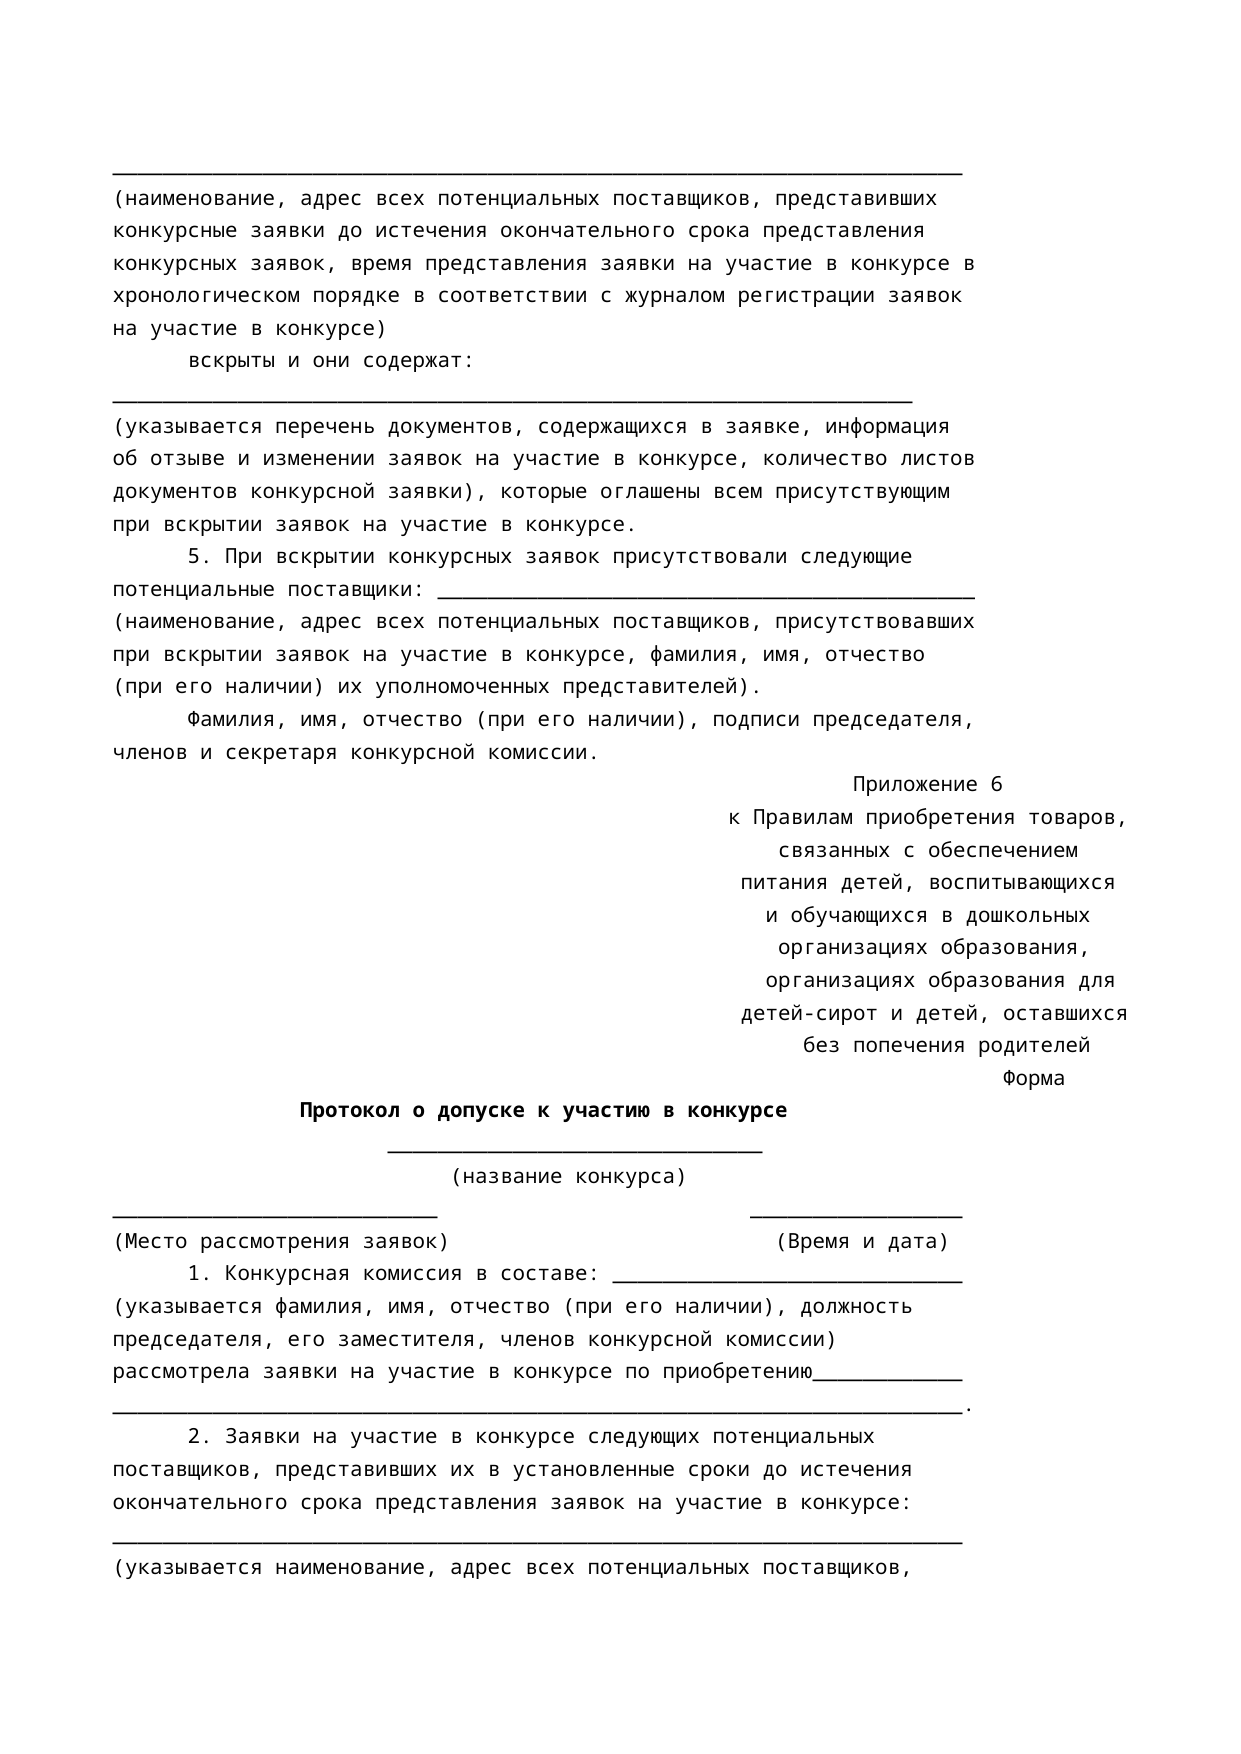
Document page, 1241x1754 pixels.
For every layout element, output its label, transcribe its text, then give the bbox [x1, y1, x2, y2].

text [112, 1258, 1128, 1580]
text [112, 150, 1128, 700]
text Форма [112, 1063, 1128, 1091]
text Протокол о допуске к участию в конкурсе ______________________________ (название конкурса) __________________________ _________________ (Место рассмотрения заявок) (Время и дата) [112, 1096, 1128, 1254]
text Приложение 6 к Правилам приобретения товаров, связанных с обеспечением питания детей, воспитывающихся и обучающихся в дошкольных организациях образования, организациях образования для детей-сирот и детей, оставшихся без попечения родителей [112, 769, 1128, 1059]
text Фамилия, имя, отчество (при его наличии), подписи председателя, членов и секретаря конкурсной комиссии. [112, 704, 1128, 765]
